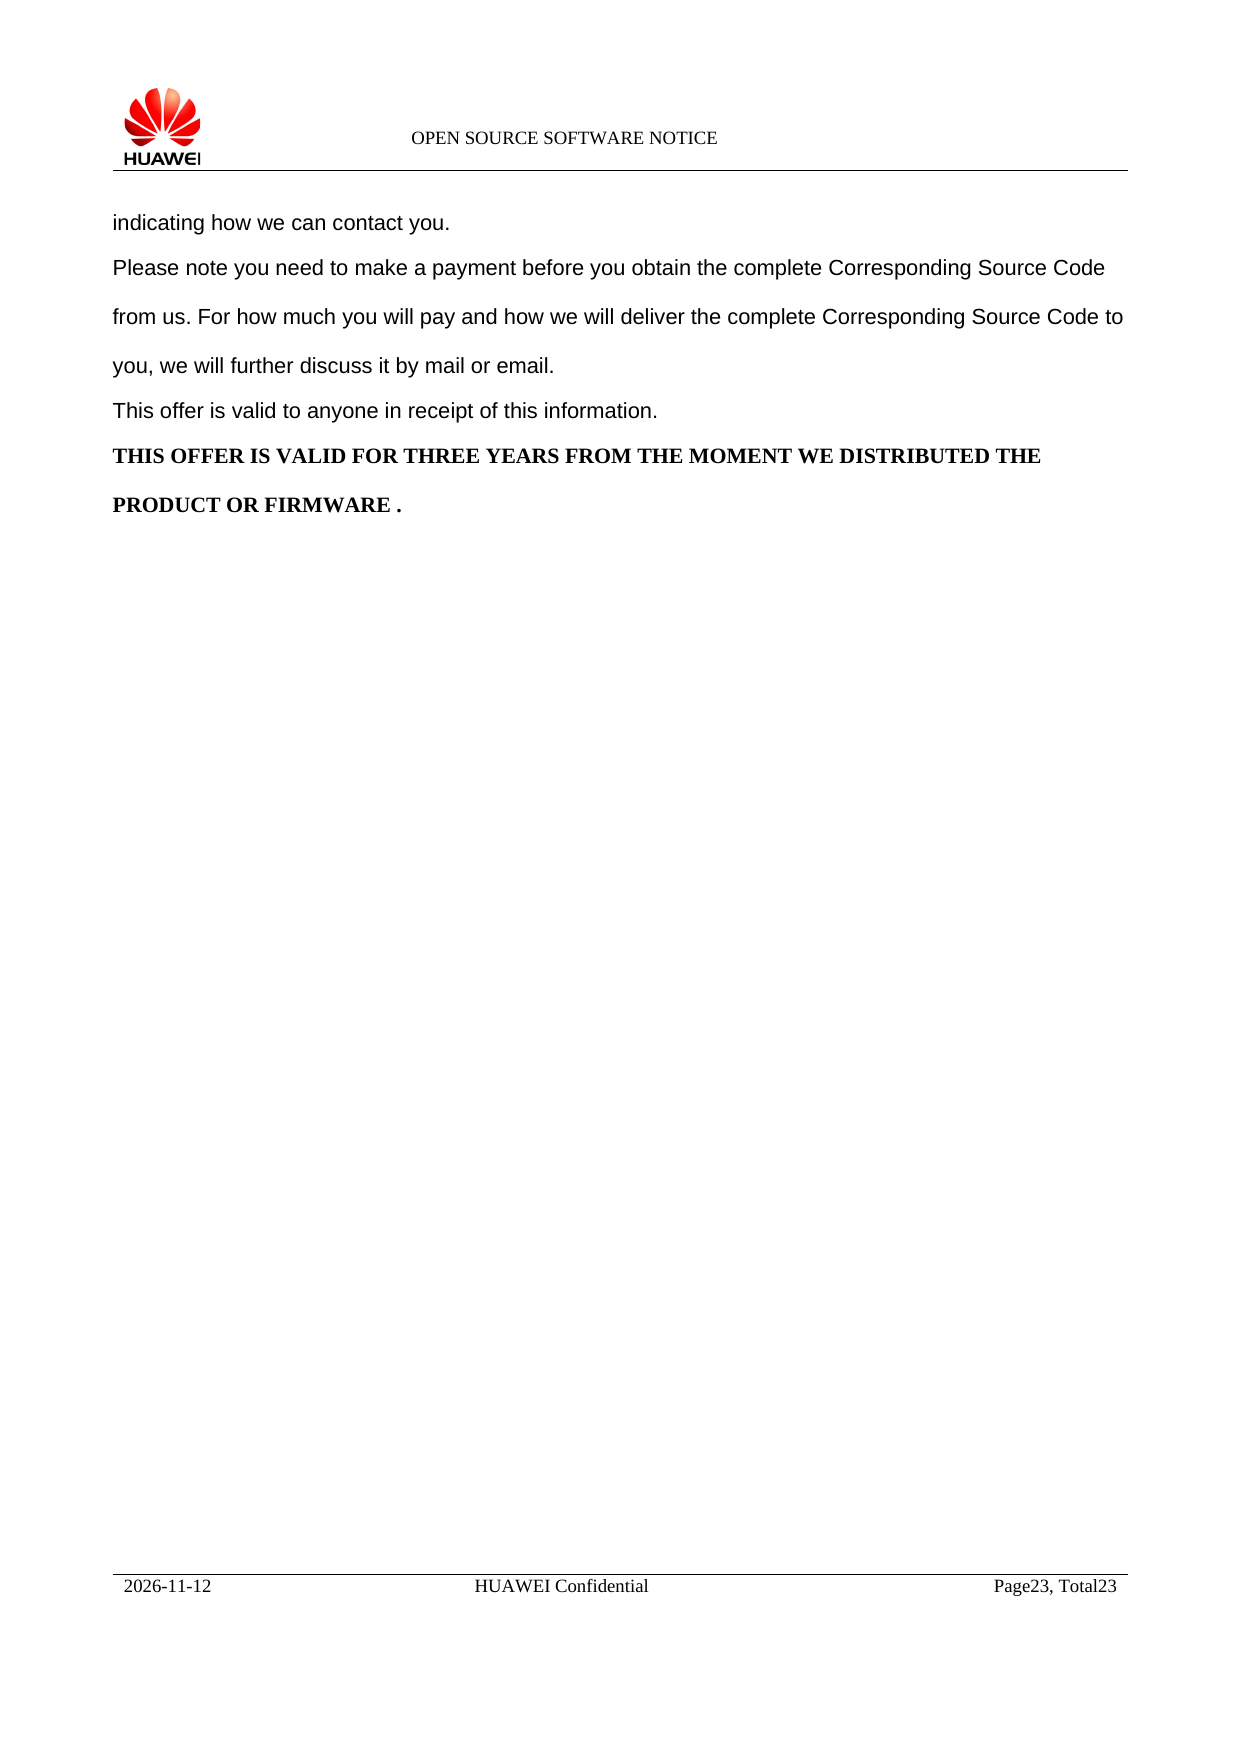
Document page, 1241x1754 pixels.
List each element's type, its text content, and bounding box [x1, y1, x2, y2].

text This offer is valid for three years from the moment we distributed the product or firmware . [112, 439, 1128, 520]
text This offer is valid to anyone in receipt of this information. [112, 394, 1128, 427]
text Please note you need to make a payment before you obtain the complete Corresponding Source Code from us. For how much you will pay and how we will deliver the complete Corresponding Source Code to you, we will further discuss it by mail or email. [112, 251, 1128, 381]
text detailing the name of the product and the firmware version for which you need the source code and indicating how we can contact you. [112, 206, 1128, 239]
picture [124, 88, 201, 165]
